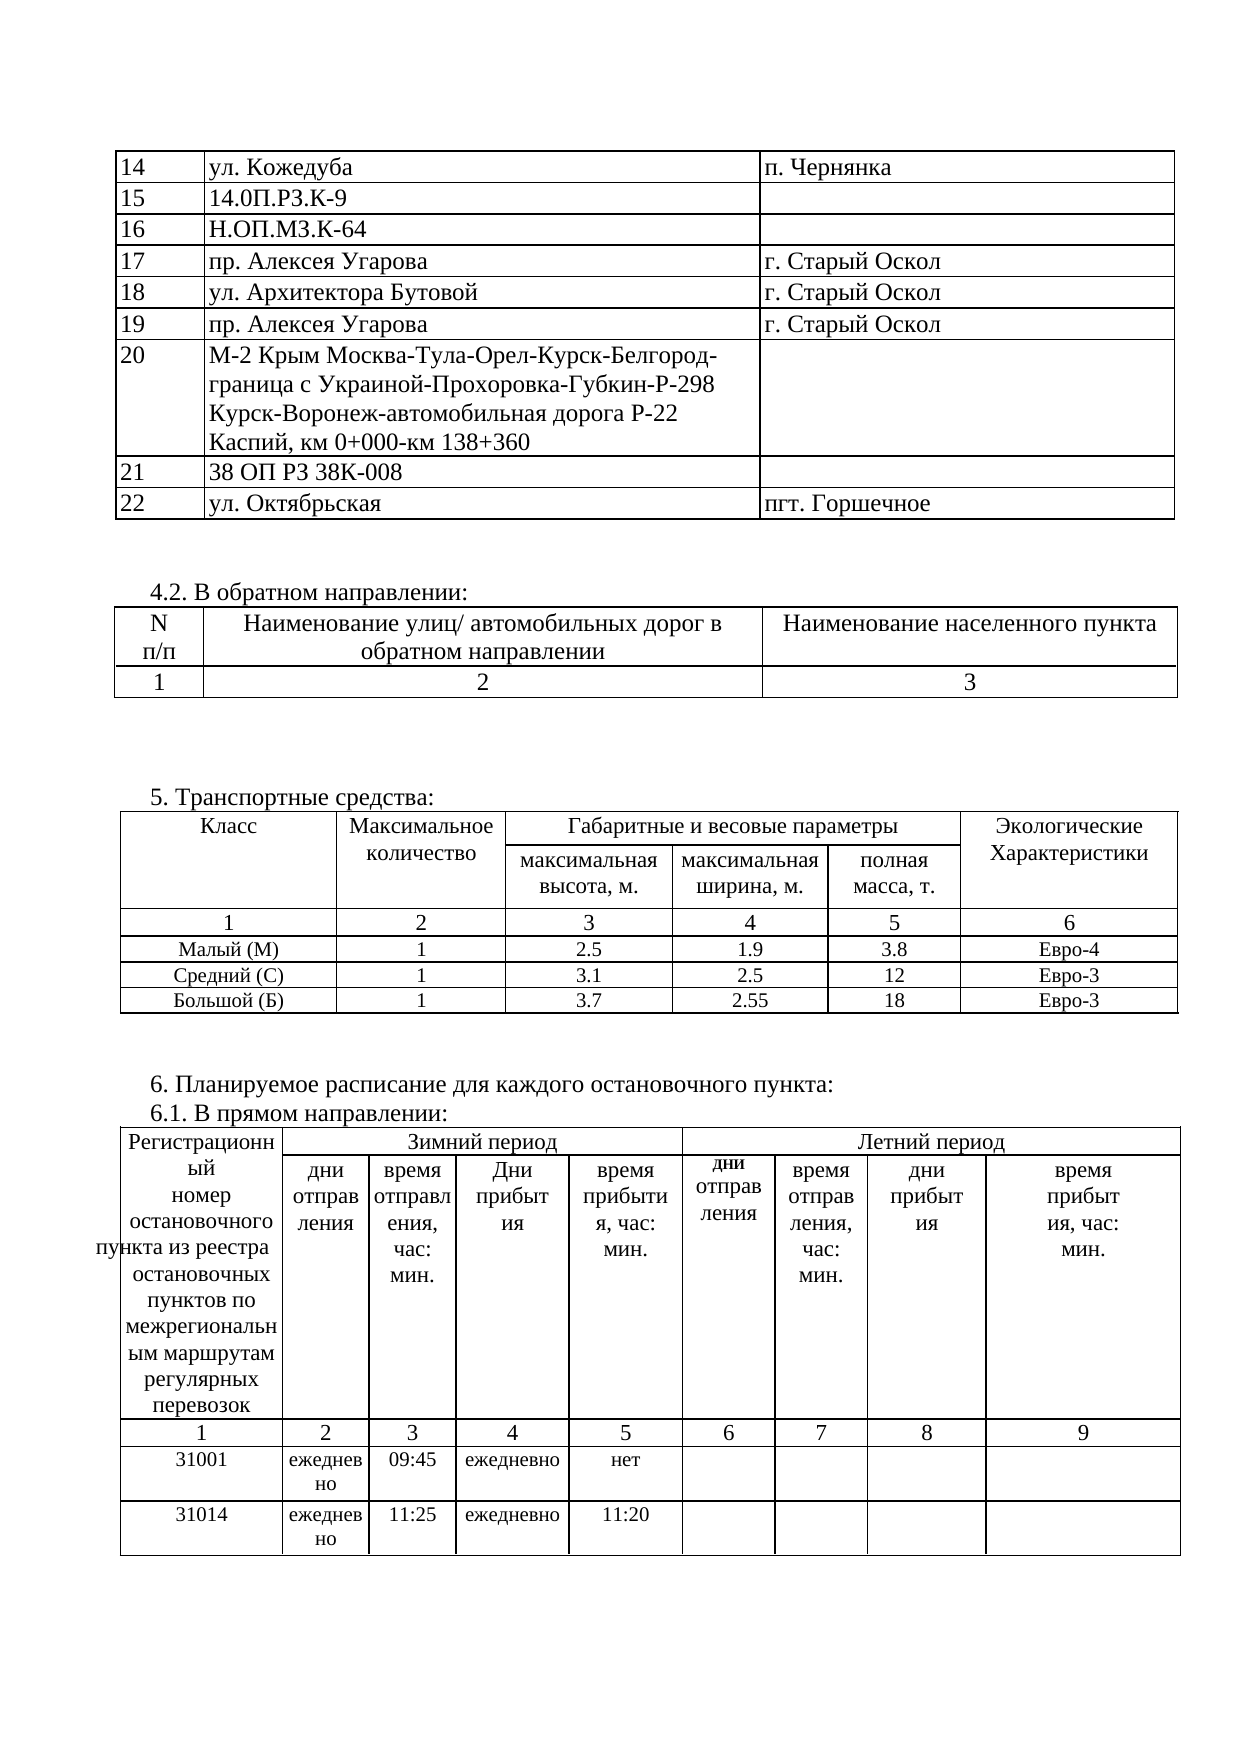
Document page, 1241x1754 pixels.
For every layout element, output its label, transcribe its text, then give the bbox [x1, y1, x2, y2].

table_header Максимальное количество [337, 812, 505, 907]
table_cell 5 [829, 909, 960, 935]
table_cell [761, 340, 1174, 455]
table_cell 11:25 [370, 1502, 455, 1554]
table_cell [761, 183, 1174, 213]
table_cell ДНИ отправ ления [683, 1156, 774, 1418]
table_cell 31001 [121, 1447, 282, 1500]
table_cell 2.55 [673, 988, 827, 1012]
table_cell 1 [115, 666, 203, 697]
table_cell Евро-3 [961, 963, 1177, 987]
table_cell 9 [987, 1420, 1180, 1446]
table_cell Большой (Б) [121, 988, 336, 1012]
table_cell 19 [117, 309, 204, 339]
table_cell 1 [337, 988, 505, 1012]
table_cell максимальная ширина, м. [673, 846, 827, 907]
table_header Наименование населенного пункта [763, 608, 1177, 665]
table_cell пгт. Горшечное [761, 488, 1174, 518]
table_cell [761, 215, 1174, 244]
table_header Наименование улиц/ автомобильных дорог в обратном направлении [204, 608, 762, 665]
table_cell 1 [337, 937, 505, 961]
table_cell Н.ОП.МЗ.К-64 [205, 215, 759, 244]
table_header Экологические Характеристики [961, 812, 1177, 907]
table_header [121, 1128, 282, 1418]
table_cell 09:45 [370, 1447, 455, 1500]
table_cell 16 [117, 215, 204, 244]
table_cell дни отправ ления [283, 1156, 368, 1418]
table_cell дни прибыт ия [868, 1156, 985, 1418]
table_cell Дни прибыт ия [457, 1156, 568, 1418]
table_cell 3 [370, 1420, 455, 1446]
table_header Зимний период [283, 1128, 682, 1154]
table_cell ежедневно [457, 1447, 568, 1500]
table_cell г. Старый Оскол [761, 246, 1174, 276]
table_cell ул. Архитектора Бутовой [205, 277, 759, 307]
table_cell время прибыт ия, час: мин. [987, 1156, 1180, 1418]
table_cell [987, 1447, 1180, 1500]
table_cell 4 [673, 909, 827, 935]
table_cell 1 [121, 1420, 282, 1446]
table_cell [776, 1447, 867, 1500]
table_cell ул. Кожедуба [205, 152, 759, 181]
table_cell полная масса, т. [829, 846, 960, 907]
table_cell 14 [117, 152, 204, 181]
table_cell 3 [763, 665, 1177, 697]
table_cell ежедневно [457, 1502, 568, 1554]
table_header N п/п [115, 608, 203, 665]
table_cell г. Старый Оскол [761, 309, 1174, 339]
table_cell ул. Октябрьская [205, 488, 759, 518]
table_cell 7 [776, 1420, 867, 1446]
table_cell 2.5 [506, 937, 672, 961]
table_cell [868, 1502, 985, 1554]
table_cell 17 [117, 246, 204, 276]
table_cell ежедневно [283, 1447, 368, 1500]
table_cell 5 [570, 1420, 682, 1446]
table_cell [761, 457, 1174, 487]
table_cell [987, 1502, 1180, 1554]
table_cell 4 [457, 1420, 568, 1446]
table_cell 8 [868, 1420, 985, 1446]
table_cell [683, 1502, 774, 1554]
table_cell 3.7 [506, 988, 672, 1012]
table_cell 2 [283, 1420, 368, 1446]
table_cell 3 [506, 909, 672, 935]
table_cell 14.0П.РЗ.К-9 [205, 183, 759, 213]
table_cell пр. Алексея Угарова [205, 246, 759, 276]
text 5. Транспортные средства: [150, 782, 1090, 811]
table_cell 3.1 [506, 963, 672, 987]
table_cell 2 [337, 909, 505, 935]
table_cell 18 [117, 277, 204, 307]
table_cell Евро-3 [961, 988, 1177, 1012]
table_cell 21 [117, 457, 204, 487]
table_cell 2 [204, 667, 762, 697]
table_cell п. Чернянка [761, 152, 1174, 181]
table_header Габаритные и весовые параметры [506, 812, 960, 844]
table_cell время отправл ения, час: мин. [370, 1156, 455, 1418]
table_cell время отправ ления, час: мин. [776, 1156, 867, 1418]
table_cell 20 [117, 340, 204, 455]
table_cell Средний (С) [121, 963, 336, 987]
table_cell Малый (М) [121, 937, 336, 961]
table_cell [683, 1447, 774, 1500]
table_cell 1 [337, 963, 505, 987]
table_cell ежедневно [283, 1502, 368, 1554]
table_cell 1.9 [673, 937, 827, 961]
table_cell 38 ОП РЗ 38К-008 [205, 457, 759, 487]
table_cell 31014 [121, 1502, 282, 1554]
text 6. Планируемое расписание для каждого остановочного пункта: [150, 1069, 1090, 1098]
text 6.1. В прямом направлении: [150, 1098, 1090, 1126]
table_cell [776, 1502, 867, 1554]
table_cell [868, 1447, 985, 1500]
text 4.2. В обратном направлении: [150, 577, 1090, 606]
table_cell Евро-4 [961, 937, 1177, 961]
table_cell 11:20 [570, 1502, 682, 1554]
table_cell 3.8 [829, 937, 960, 961]
table_cell 12 [829, 963, 960, 987]
table_header Летний период [683, 1128, 1180, 1154]
table_cell 18 [829, 988, 960, 1012]
table_cell пр. Алексея Угарова [205, 309, 759, 339]
table_cell г. Старый Оскол [761, 277, 1174, 307]
table_cell максимальная высота, м. [506, 846, 672, 907]
table_header Класс [121, 812, 336, 907]
table_cell 2.5 [673, 963, 827, 987]
table_cell 6 [683, 1420, 774, 1446]
table_cell нет [570, 1447, 682, 1500]
table_cell М-2 Крым Москва-Тула-Орел-Курск-Белгород-граница с Украиной-Прохоровка-Губкин-Р-298 Курск-Воронеж-автомобильная дорога Р-22 Каспий, км 0+000-км 138+360 [205, 340, 759, 455]
table_cell 15 [117, 183, 204, 213]
table_cell 22 [117, 488, 204, 518]
table_cell 6 [961, 909, 1177, 935]
table_cell время прибыти я, час: мин. [570, 1156, 682, 1418]
table_cell 1 [121, 909, 336, 935]
